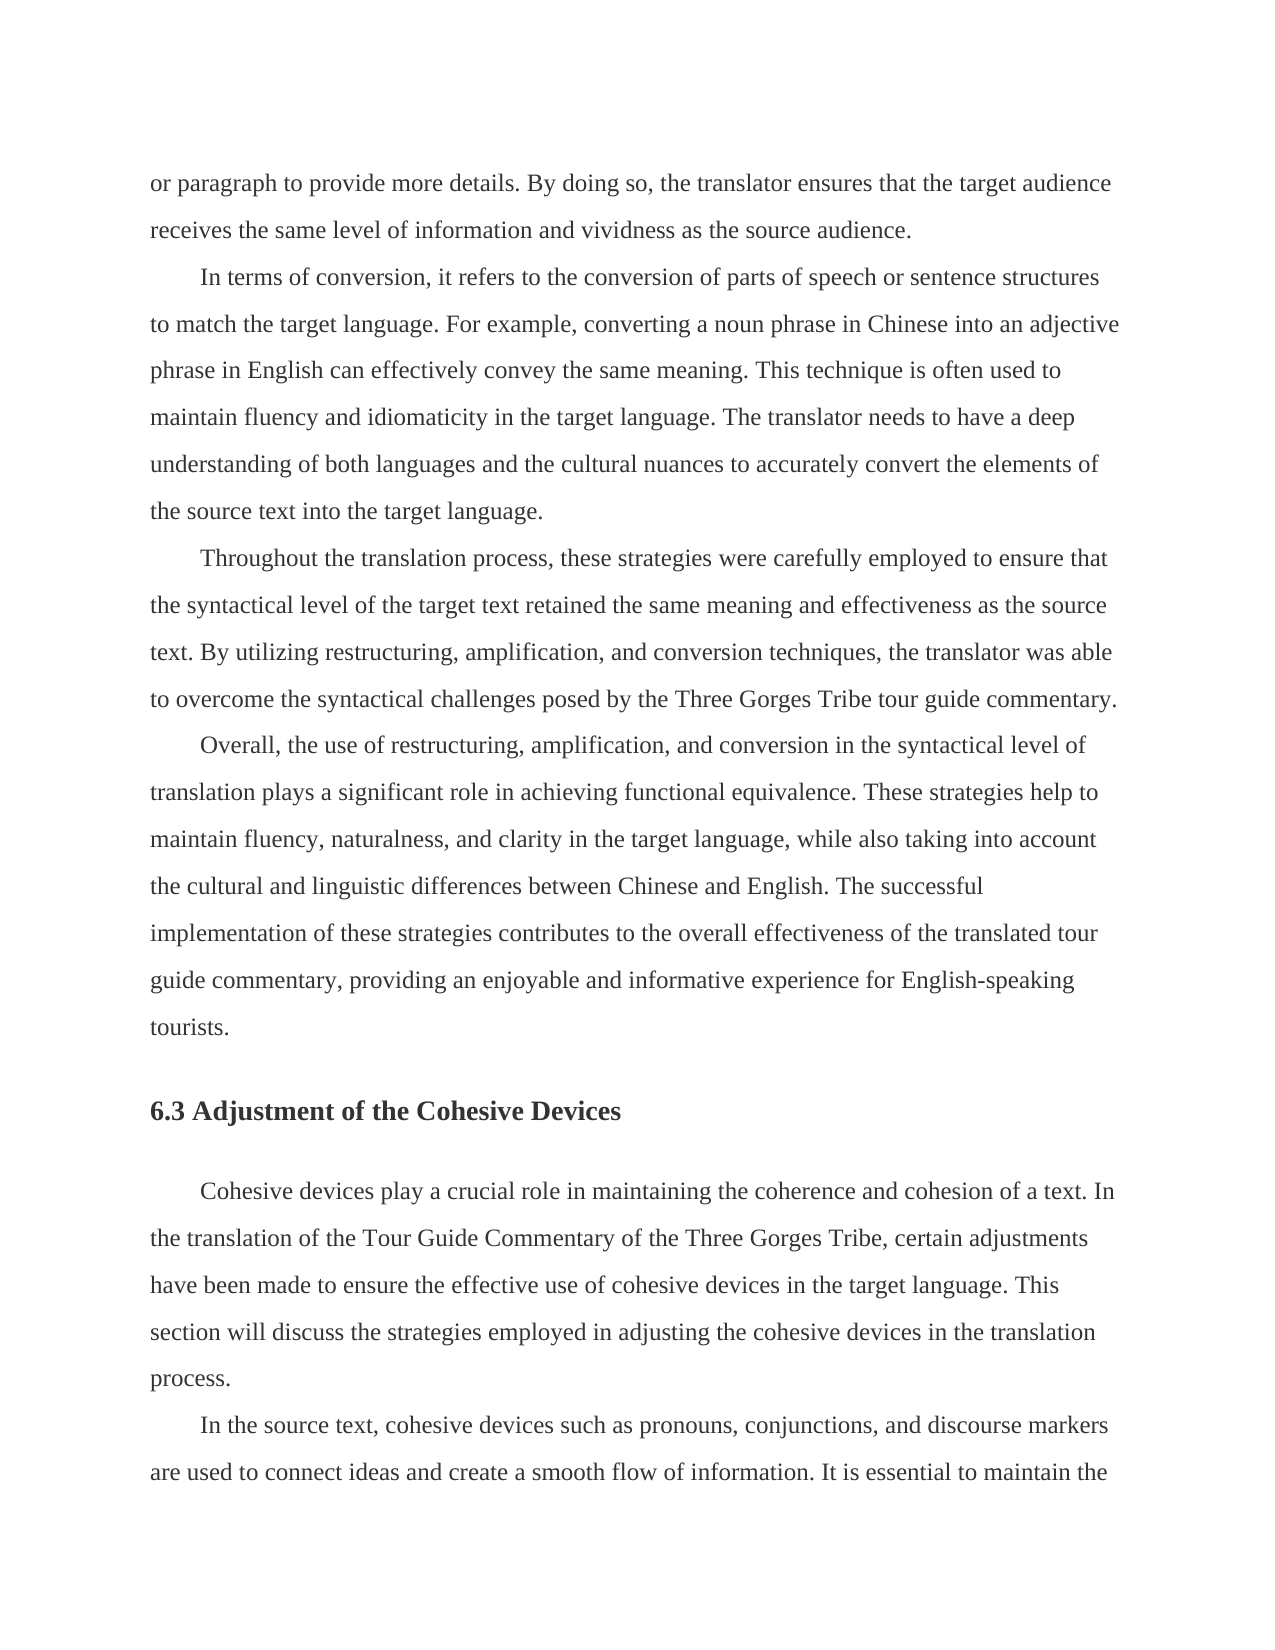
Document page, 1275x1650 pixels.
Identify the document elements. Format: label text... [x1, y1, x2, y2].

text In terms of conversion, it refers to the conversion of parts of speech or sentence structures to match the target language. For example, converting a noun phrase in Chinese into an adjective phrase in English can effectively convey the same meaning. This technique is often used to maintain fluency and idiomaticity in the target language. The translator needs to have a deep understanding of both languages and the cultural nuances to accurately convert the elements of the source text into the target language. [150, 244, 1125, 525]
subtitle 6.3 Adjustment of the Cohesive Devices [150, 1072, 1125, 1127]
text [150, 150, 1125, 244]
text Cohesive devices play a crucial role in maintaining the coherence and cohesion of a text. In the translation of the Tour Guide Commentary of the Three Gorges Tribe, certain adjustments have been made to ensure the effective use of cohesive devices in the target language. This section will discuss the strategies employed in adjusting the cohesive devices in the translation process. [150, 1158, 1125, 1392]
text Throughout the translation process, these strategies were carefully employed to ensure that the syntactical level of the target text retained the same meaning and effectiveness as the source text. By utilizing restructuring, amplification, and conversion techniques, the translator was able to overcome the syntactical challenges posed by the Three Gorges Tribe tour guide commentary. [150, 525, 1125, 712]
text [150, 1392, 1125, 1486]
text Overall, the use of restructuring, amplification, and conversion in the syntactical level of translation plays a significant role in achieving functional equivalence. These strategies help to maintain fluency, naturalness, and clarity in the target language, while also taking into account the cultural and linguistic differences between Chinese and English. The successful implementation of these strategies contributes to the overall effectiveness of the translated tour guide commentary, providing an enjoyable and informative experience for English-speaking tourists. [150, 712, 1125, 1041]
